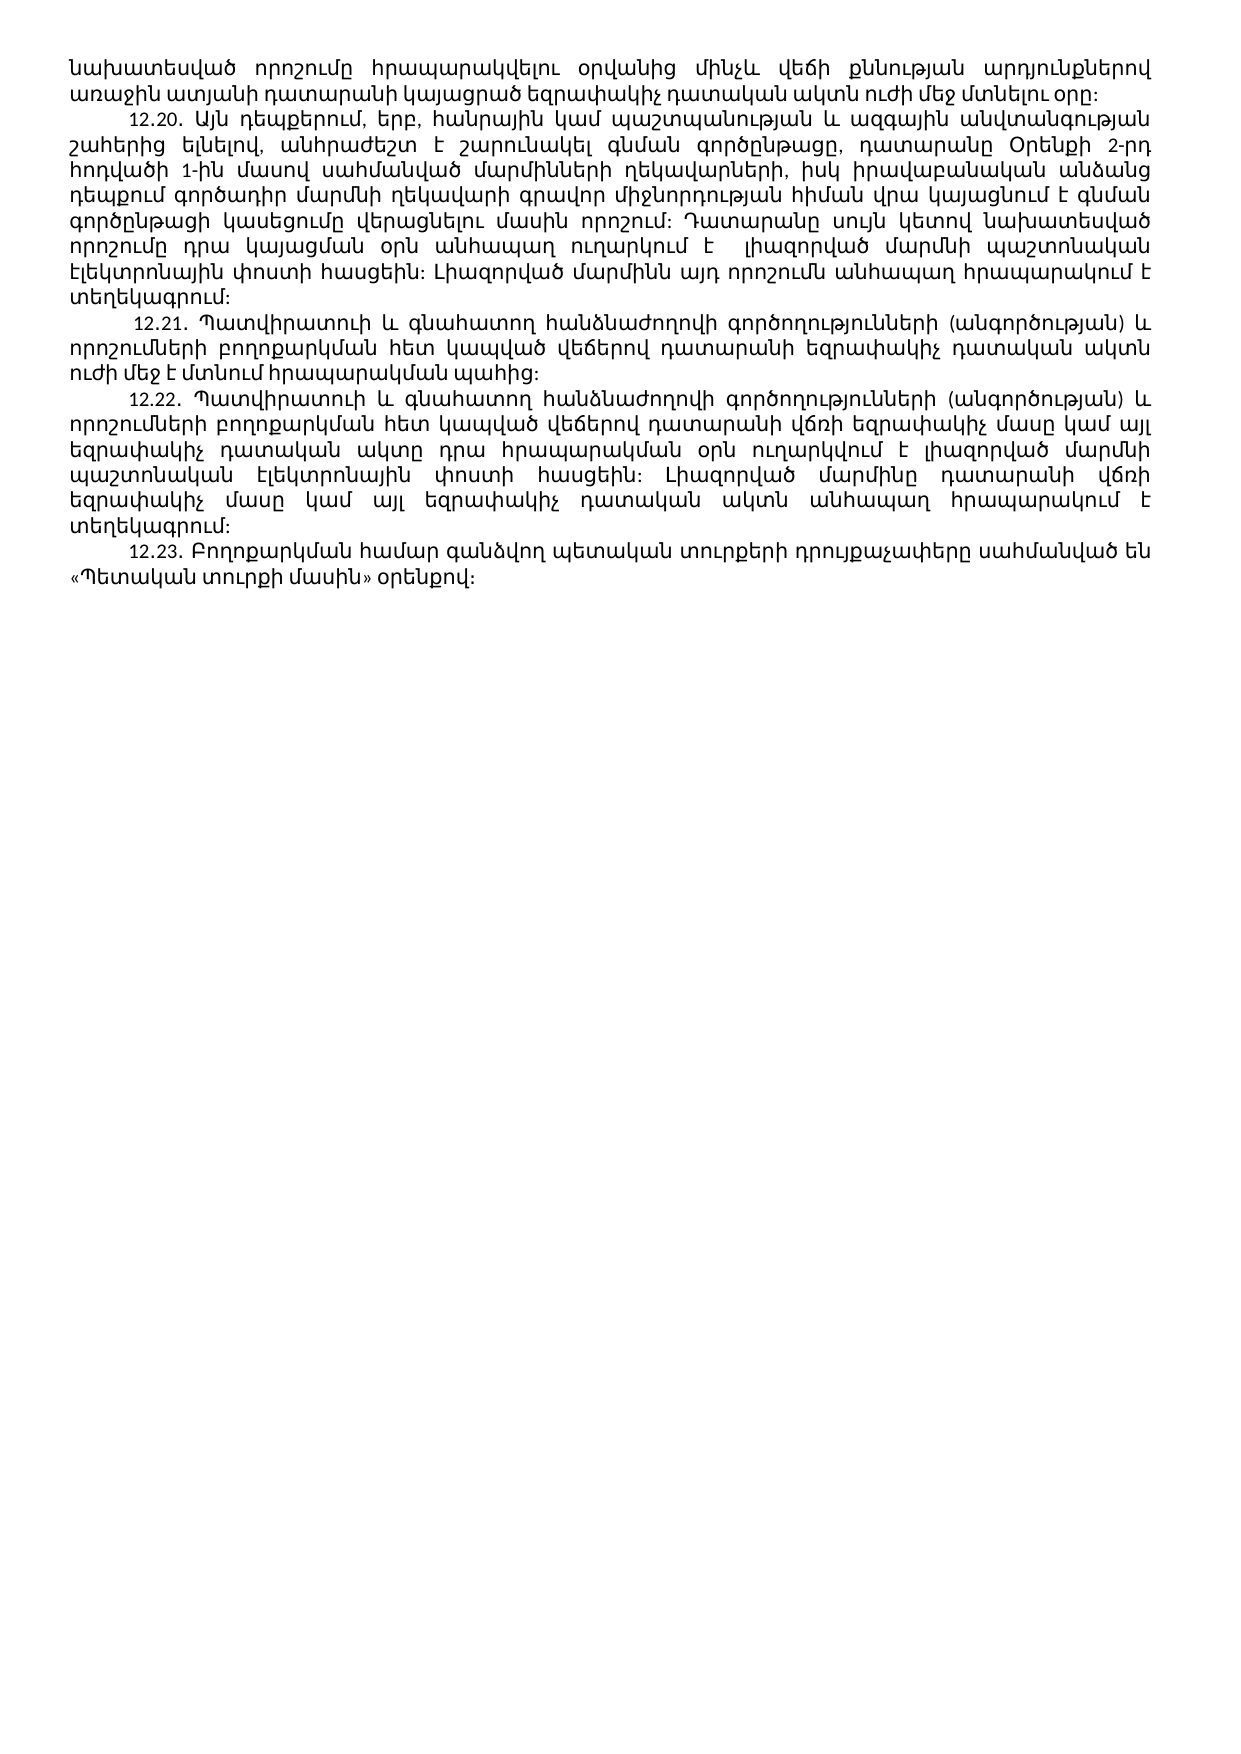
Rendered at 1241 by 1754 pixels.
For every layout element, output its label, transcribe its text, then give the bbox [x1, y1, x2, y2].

text 12․21․ Պատվիրատուի և գնահատող հանձնաժողովի գործողությունների (անգործության) և որոշումների բողոքարկման հետ կապված վեճերով դատարանի եզրափակիչ դատական ակտն ուժի մեջ է մտնում հրապարակման պահից: [69, 310, 1152, 386]
text 12․20․ Այն դեպքերում, երբ, հանրային կամ պաշտպանության և ազգային անվտանգության շահերից ելնելով, անհրաժեշտ է շարունակել գնման գործընթացը, դատարանը Օրենքի 2-րդ հոդվածի 1-ին մասով սահմանված մարմինների ղեկավարների, իսկ իրավաբանական անձանց դեպքում գործադիր մարմնի ղեկավարի գրավոր միջնորդության հիման վրա կայացնում է գնման գործընթացի կասեցումը վերացնելու մասին որոշում: Դատարանը սույն կետով նախատեսված որոշումը դրա կայացման օրն անհապաղ ուղարկում է լիազորված մարմնի պաշտոնական էլեկտրոնային փոստի հասցեին: Լիազորված մարմինն այդ որոշումն անհապաղ հրապարակում է տեղեկագրում: [69, 106, 1152, 310]
text 12.22․ Պատվիրատուի և գնահատող հանձնաժողովի գործողությունների (անգործության) և որոշումների բողոքարկման հետ կապված վեճերով դատարանի վճռի եզրափակիչ մասը կամ այլ եզրափակիչ դատական ակտը դրա հրապարակման օրն ուղարկվում է լիազորված մարմնի պաշտոնական էլեկտրոնային փոստի հասցեին: Լիազորված մարմինը դատարանի վճռի եզրափակիչ մասը կամ այլ եզրափակիչ դատական ակտն անհապաղ հրապարակում է տեղեկագրում: [69, 386, 1152, 538]
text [69, 56, 1152, 106]
text 12․23․ Բողոքարկման համար գանձվող պետական տուրքերի դրույքաչափերը սահմանված են «Պետական տուրքի մասին» օրենքով։ [69, 538, 1152, 589]
